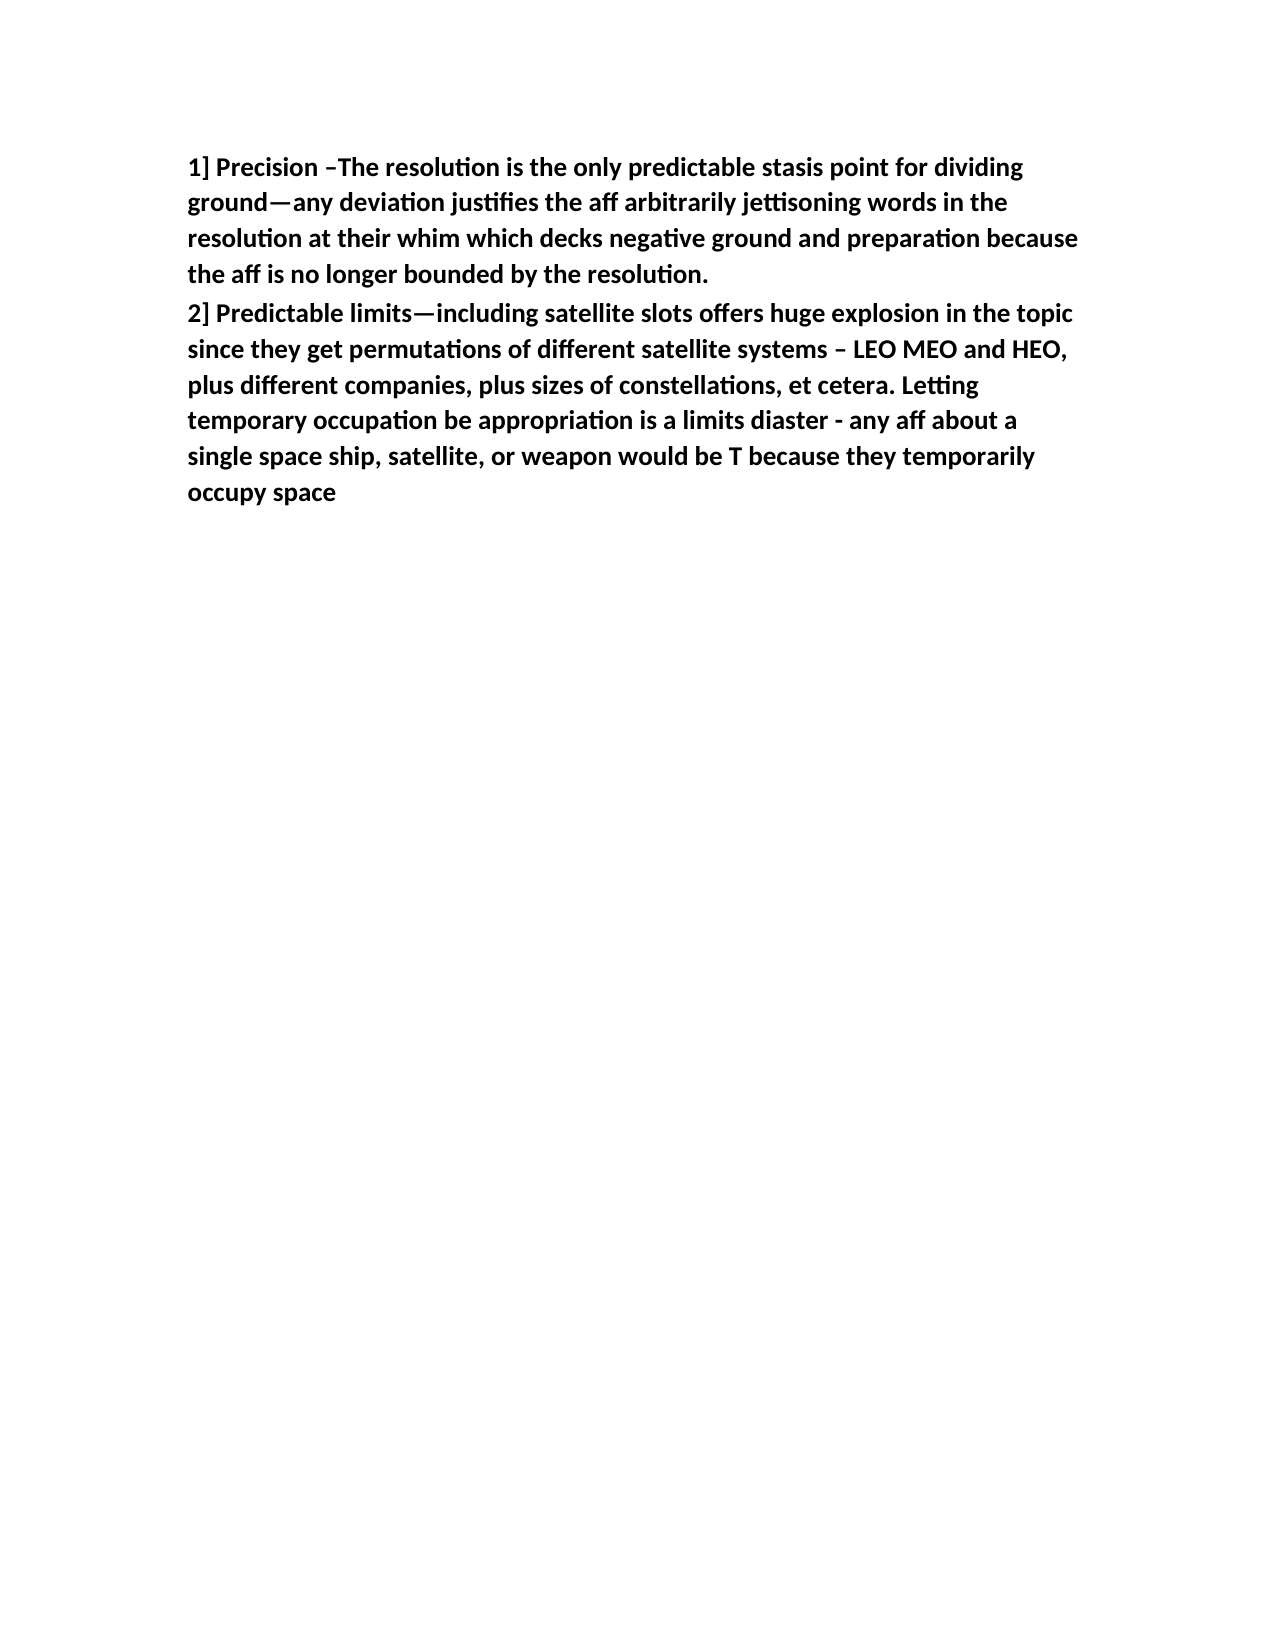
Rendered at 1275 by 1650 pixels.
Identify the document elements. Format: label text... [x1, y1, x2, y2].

subtitle 1] Precision –The resolution is the only predictable stasis point for dividing ground—any deviation justifies the aff arbitrarily jettisoning words in the resolution at their whim which decks negative ground and preparation because the aff is no longer bounded by the resolution. [187, 150, 1087, 290]
subtitle 2] Predictable limits—including satellite slots offers huge explosion in the topic since they get permutations of different satellite systems – LEO MEO and HEO, plus different companies, plus sizes of constellations, et cetera. Letting temporary occupation be appropriation is a limits diaster - any aff about a single space ship, satellite, or weapon would be T because they temporarily occupy space [187, 297, 1087, 508]
